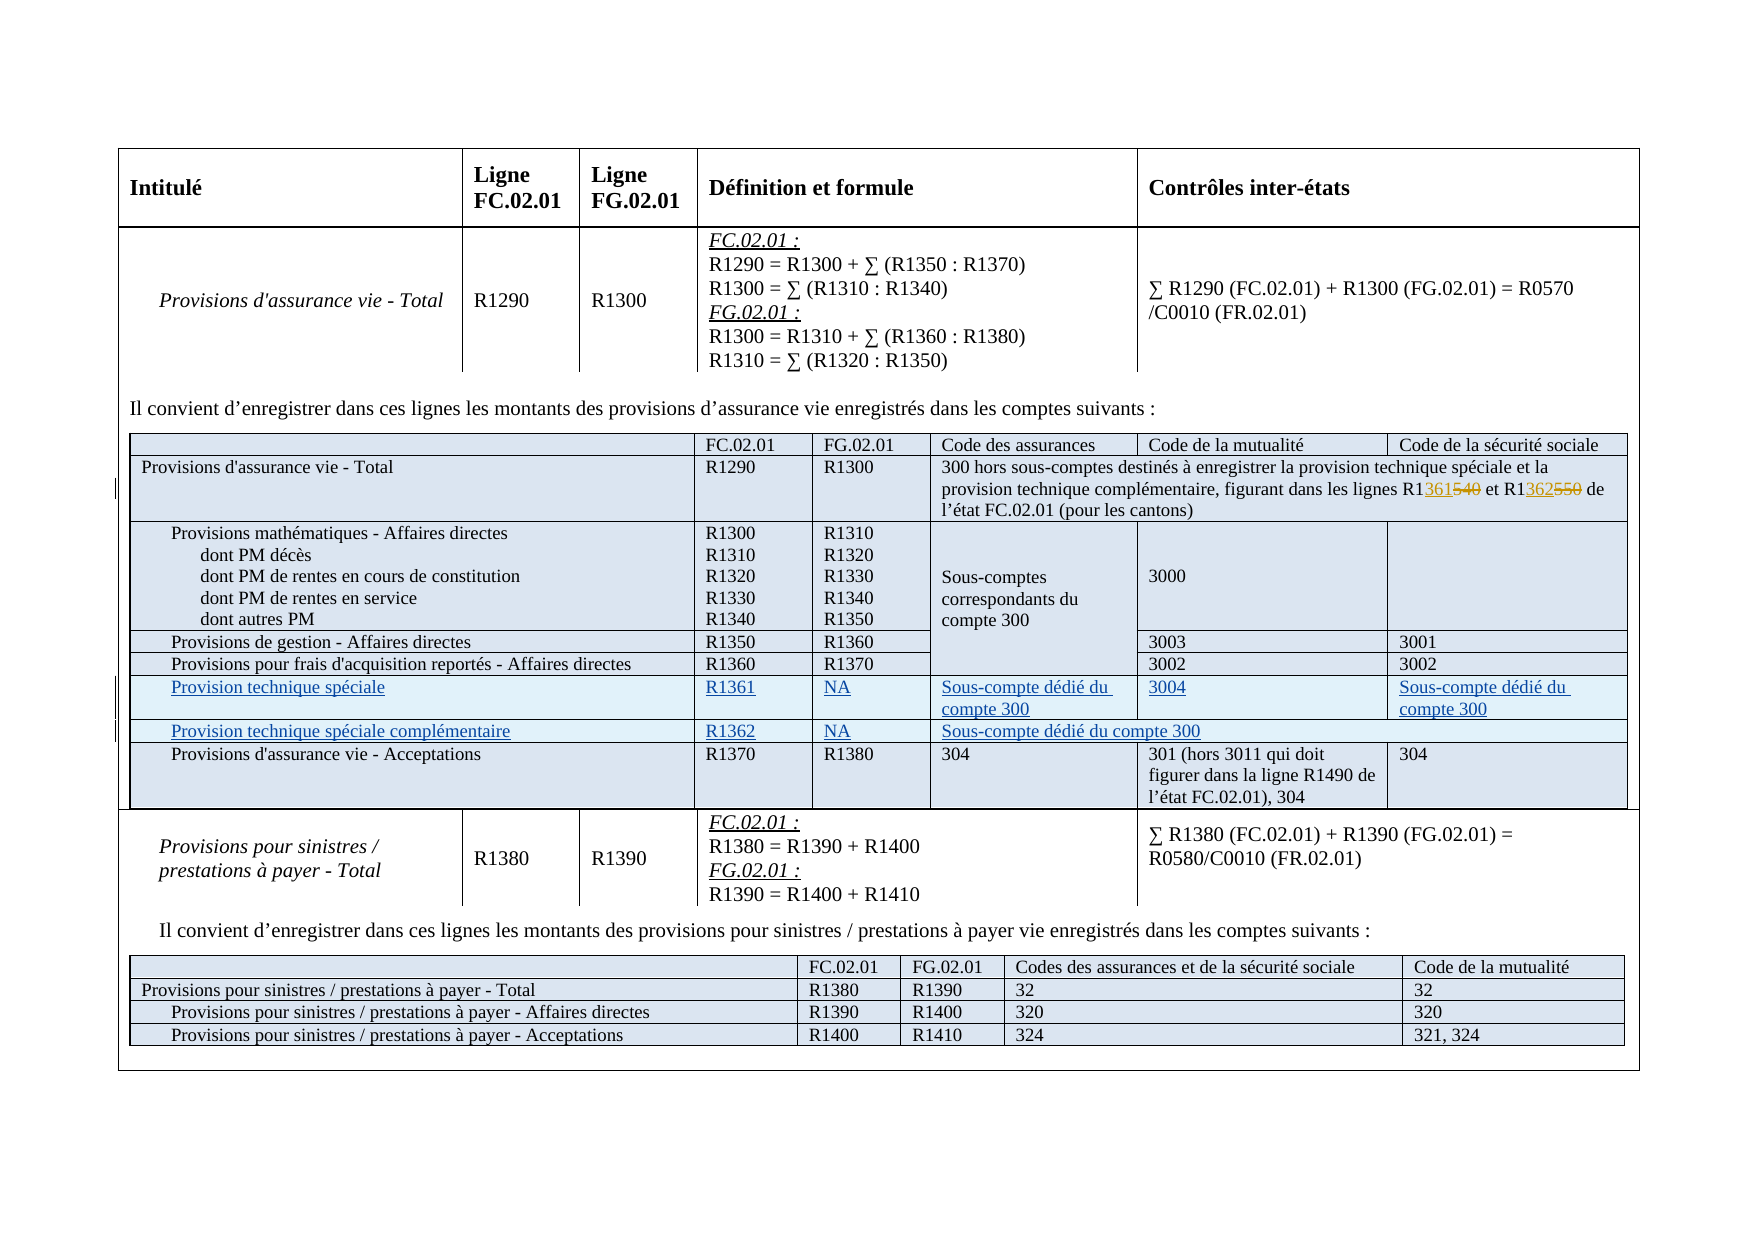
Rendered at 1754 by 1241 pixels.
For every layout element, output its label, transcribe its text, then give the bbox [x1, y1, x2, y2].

table_header Intitulé [119, 149, 462, 226]
table_cell R1390 [580, 810, 697, 906]
table_cell ∑ R1290 (FC.02.01) + R1300 (FG.02.01) = R0570 /C0010 (FR.02.01) [1138, 228, 1639, 372]
table_header Ligne FC.02.01 [463, 149, 579, 226]
table_cell Il convient d’enregistrer dans ces lignes les montants des provisions pour sinistres / prestations à payer vie enregistrés dans les comptes suivants : [119, 906, 1639, 1070]
table_cell FC.02.01 : R1290 = R1300 + ∑ (R1350 : R1370) R1300 = ∑ (R1310 : R1340) FG.02.01 : R1300 = R1310 + ∑ (R1360 : R1380) R1310 = ∑ (R1320 : R1350) [698, 228, 1137, 372]
table_cell Il convient d’enregistrer dans ces lignes les montants des provisions d’assurance vie enregistrés dans les comptes suivants : [119, 372, 1639, 808]
table_cell ∑ R1380 (FC.02.01) + R1390 (FG.02.01) = R0580/C0010 (FR.02.01) [1138, 810, 1639, 906]
table_cell Provisions d'assurance vie - Total [119, 228, 462, 372]
table_header Contrôles inter-états [1138, 149, 1639, 226]
table_cell R1300 [580, 228, 697, 372]
table_header Définition et formule [698, 149, 1137, 226]
table_header Ligne FG.02.01 [580, 149, 697, 226]
table_cell Provisions pour sinistres / prestations à payer - Total [119, 810, 462, 906]
table_cell R1290 [463, 228, 579, 372]
table_cell FC.02.01 : R1380 = R1390 + R1400 FG.02.01 : R1390 = R1400 + R1410 [698, 810, 1137, 906]
table_cell R1380 [463, 810, 579, 906]
